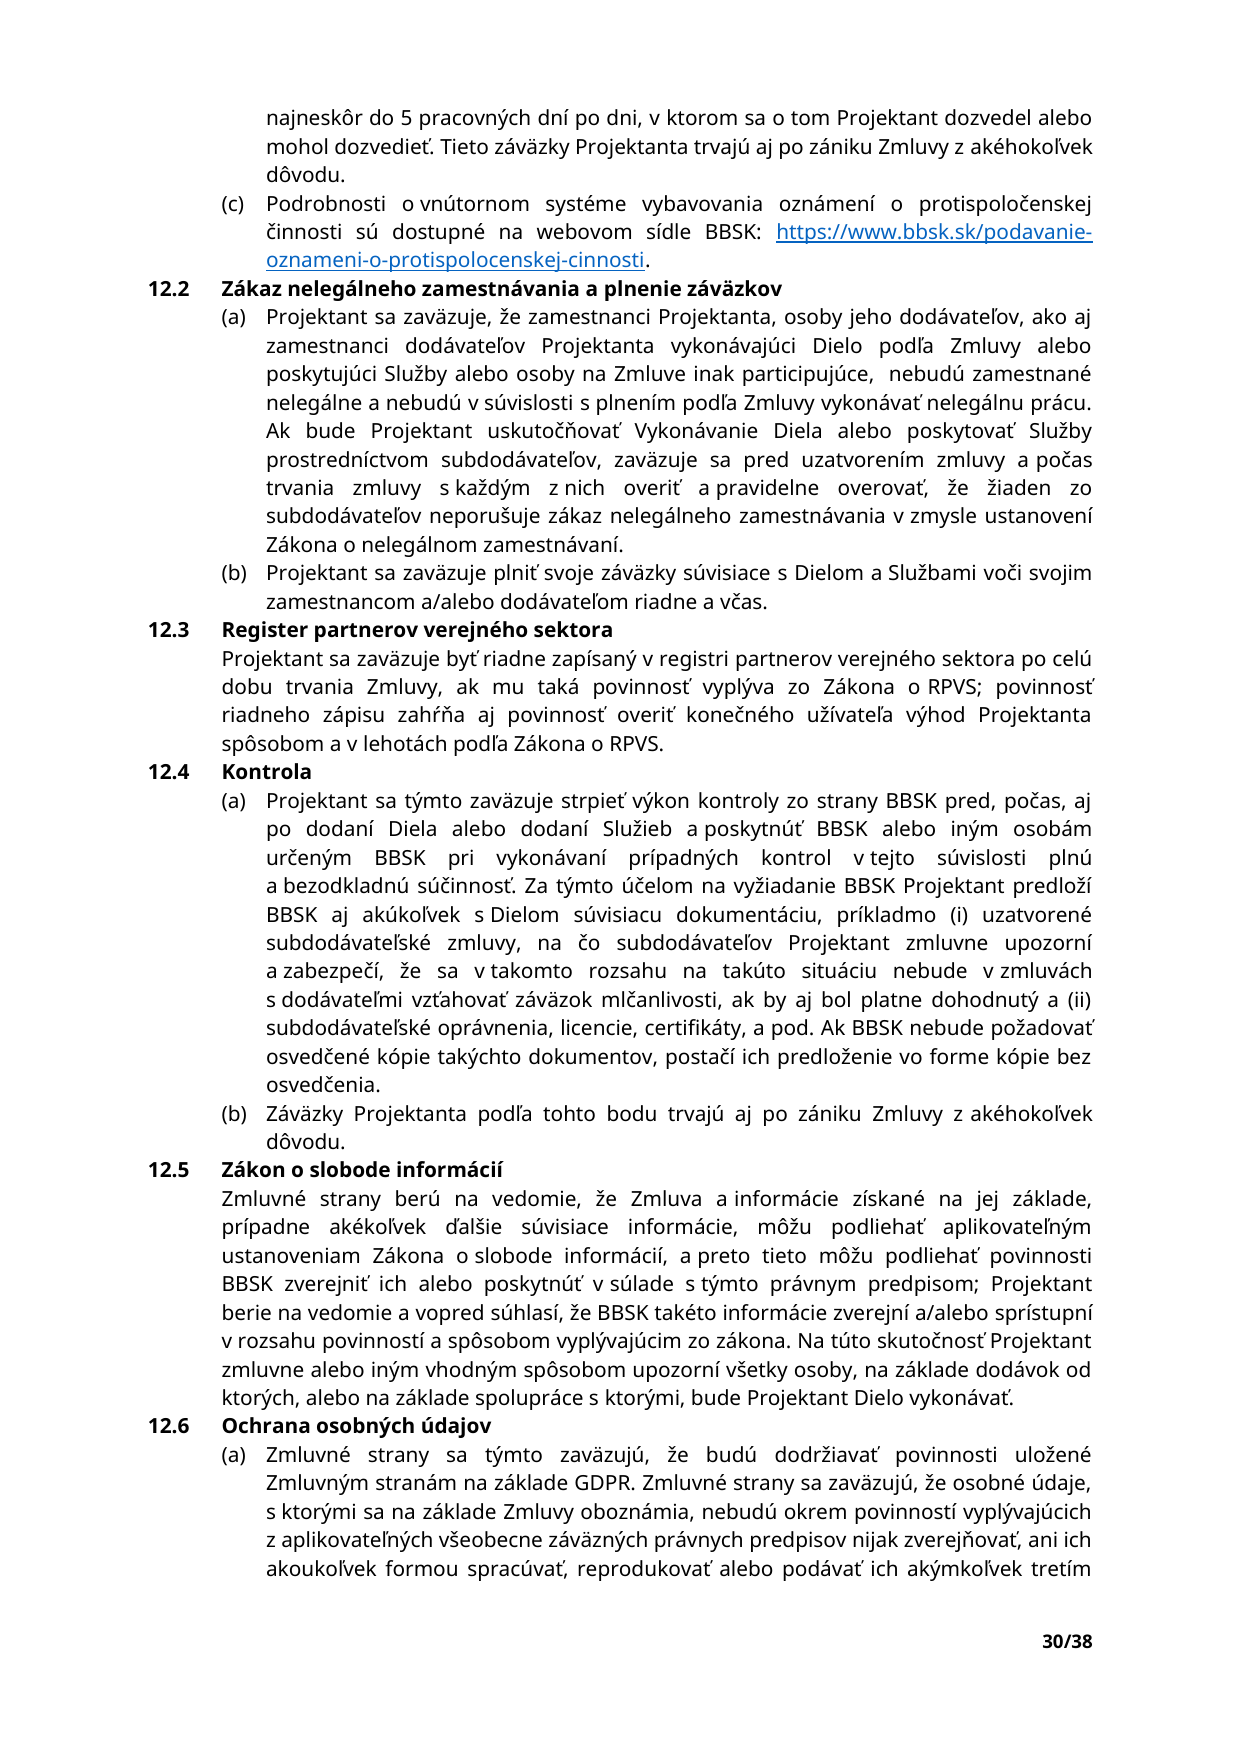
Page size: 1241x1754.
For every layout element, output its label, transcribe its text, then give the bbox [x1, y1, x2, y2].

text (c) Podrobnosti o vnútornom systéme vybavovania oznámení o protispoločenskej činnosti sú dostupné na webovom sídle BBSK: https://www.bbsk.sk/podavanie-oznameni-o-protispolocenskej-cinnosti. [221, 189, 1093, 274]
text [221, 103, 1093, 189]
text (b) Záväzky Projektanta podľa tohto bodu trvajú aj po zániku Zmluvy z akéhokoľvek dôvodu. [221, 1099, 1093, 1156]
text 12.5 Zákon o slobode informácií [148, 1156, 1093, 1184]
text 12.3 Register partnerov verejného sektora [148, 615, 1093, 644]
text Zmluvné strany berú na vedomie, že Zmluva a informácie získané na jej základe, prípadne akékoľvek ďalšie súvisiace informácie, môžu podliehať aplikovateľným ustanoveniam Zákona o slobode informácií, a preto tieto môžu podliehať povinnosti BBSK zverejniť ich alebo poskytnúť v súlade s týmto právnym predpisom; Projektant berie na vedomie a vopred súhlasí, že BBSK takéto informácie zverejní a/alebo sprístupní v rozsahu povinností a spôsobom vyplývajúcim zo zákona. Na túto skutočnosť Projektant zmluvne alebo iným vhodným spôsobom upozorní všetky osoby, na základe dodávok od ktorých, alebo na základe spolupráce s ktorými, bude Projektant Dielo vykonávať. [221, 1184, 1093, 1412]
text Projektant sa zaväzuje byť riadne zapísaný v registri partnerov verejného sektora po celú dobu trvania Zmluvy, ak mu taká povinnosť vyplýva zo Zákona o RPVS; povinnosť riadneho zápisu zahŕňa aj povinnosť overiť konečného užívateľa výhod Projektanta spôsobom a v lehotách podľa Zákona o RPVS. [221, 644, 1093, 757]
text 12.6 Ochrana osobných údajov [148, 1412, 1093, 1440]
text (a) Projektant sa týmto zaväzuje strpieť výkon kontroly zo strany BBSK pred, počas, aj po dodaní Diela alebo dodaní Služieb a poskytnúť BBSK alebo iným osobám určeným BBSK pri vykonávaní prípadných kontrol v tejto súvislosti plnú a bezodkladnú súčinnosť. Za týmto účelom na vyžiadanie BBSK Projektant predloží BBSK aj akúkoľvek s Dielom súvisiacu dokumentáciu, príkladmo (i) uzatvorené subdodávateľské zmluvy, na čo subdodávateľov Projektant zmluvne upozorní a zabezpečí, že sa v takomto rozsahu na takúto situáciu nebude v zmluvách s dodávateľmi vzťahovať záväzok mlčanlivosti, ak by aj bol platne dohodnutý a (ii) subdodávateľské oprávnenia, licencie, certifikáty, a pod. Ak BBSK nebude požadovať osvedčené kópie takýchto dokumentov, postačí ich predloženie vo forme kópie bez osvedčenia. [221, 786, 1093, 1099]
text 12.4 Kontrola [148, 757, 1093, 786]
text (a) Projektant sa zaväzuje, že zamestnanci Projektanta, osoby jeho dodávateľov, ako aj zamestnanci dodávateľov Projektanta vykonávajúci Dielo podľa Zmluvy alebo poskytujúci Služby alebo osoby na Zmluve inak participujúce, nebudú zamestnané nelegálne a nebudú v súvislosti s plnením podľa Zmluvy vykonávať nelegálnu prácu. Ak bude Projektant uskutočňovať Vykonávanie Diela alebo poskytovať Služby prostredníctvom subdodávateľov, zaväzuje sa pred uzatvorením zmluvy a počas trvania zmluvy s každým z nich overiť a pravidelne overovať, že žiaden zo subdodávateľov neporušuje zákaz nelegálneho zamestnávania v zmysle ustanovení Zákona o nelegálnom zamestnávaní. [221, 302, 1093, 558]
text 12.2 Zákaz nelegálneho zamestnávania a plnenie záväzkov [148, 274, 1093, 302]
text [221, 1440, 1093, 1582]
text (b) Projektant sa zaväzuje plniť svoje záväzky súvisiace s Dielom a Službami voči svojim zamestnancom a/alebo dodávateľom riadne a včas. [221, 558, 1093, 615]
